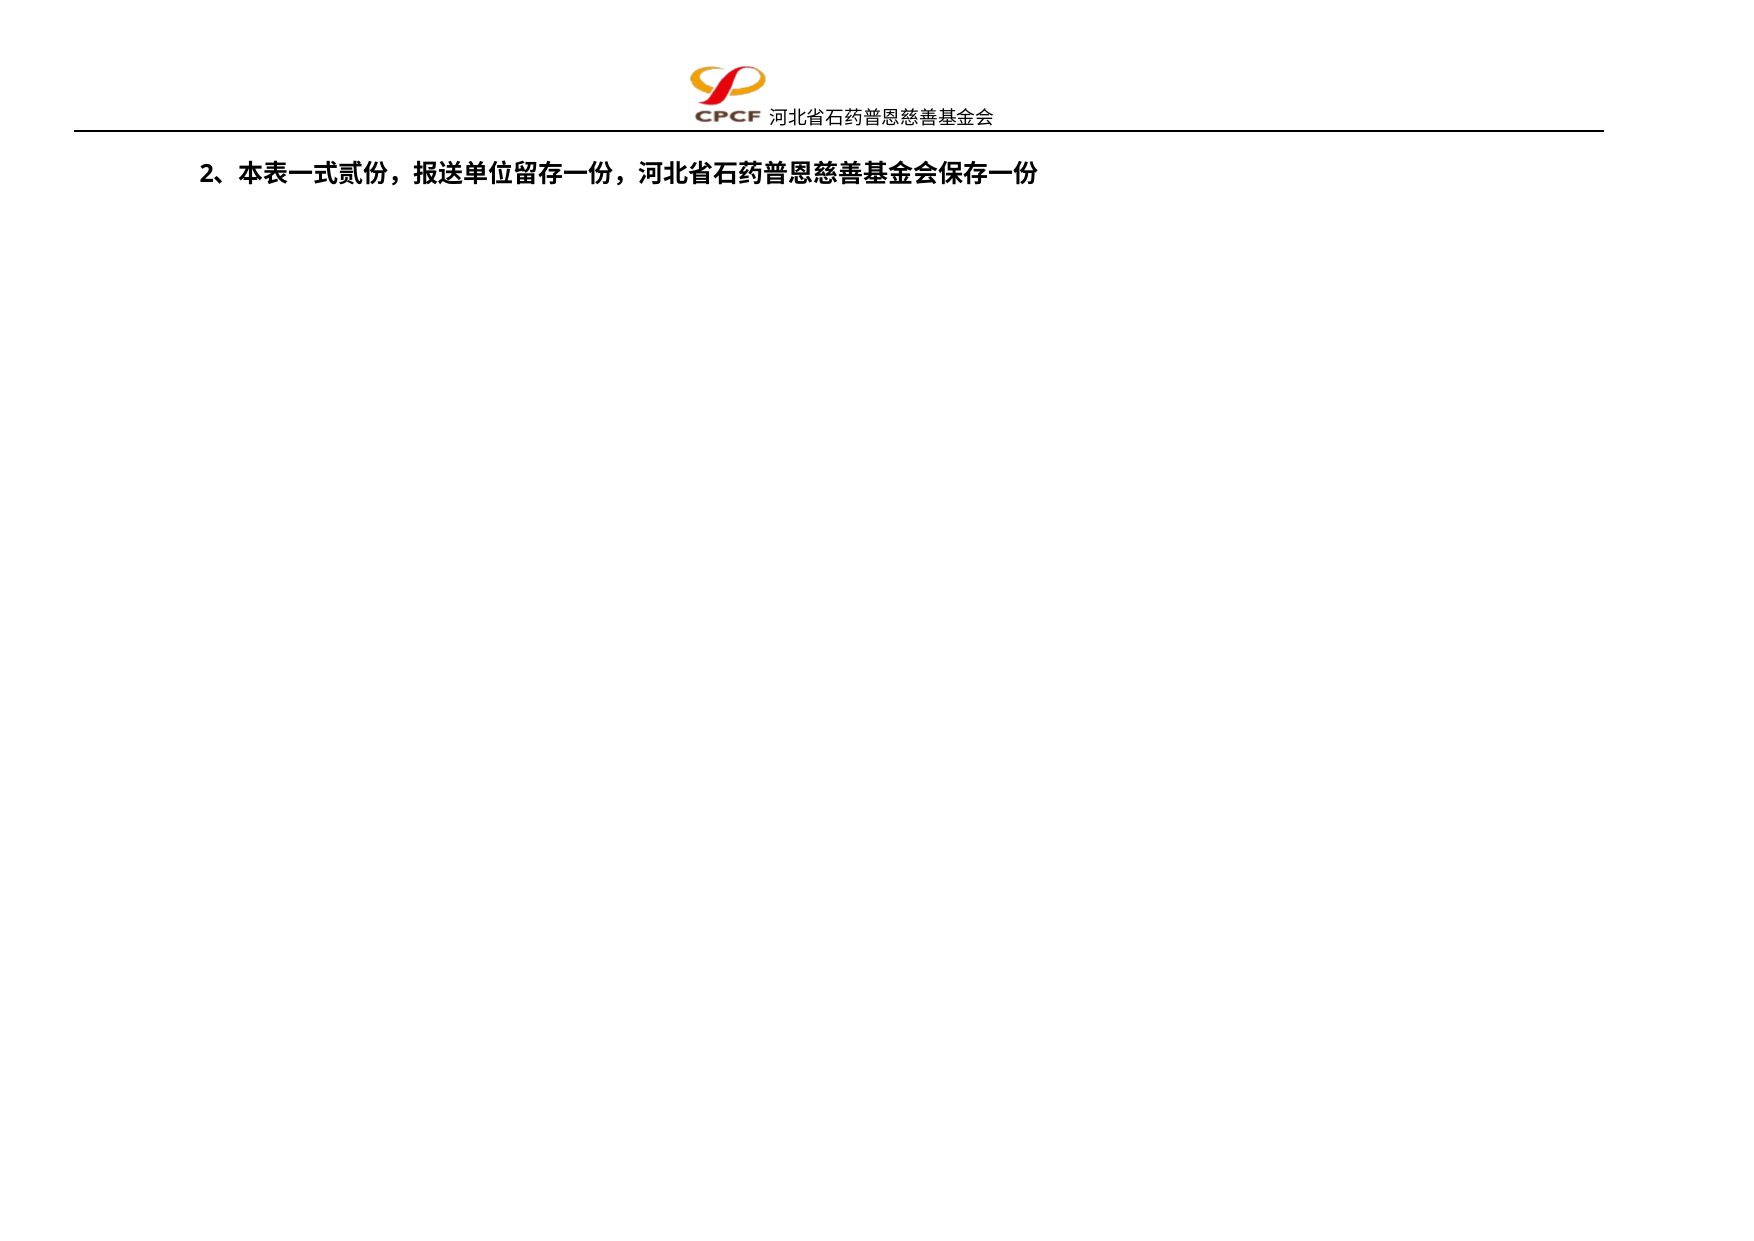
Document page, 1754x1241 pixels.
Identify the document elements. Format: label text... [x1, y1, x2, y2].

text 2、本表一式贰份，报送单位留存一份，河北省石药普恩慈善基金会保存一份 [74, 139, 1604, 204]
picture [683, 64, 770, 125]
